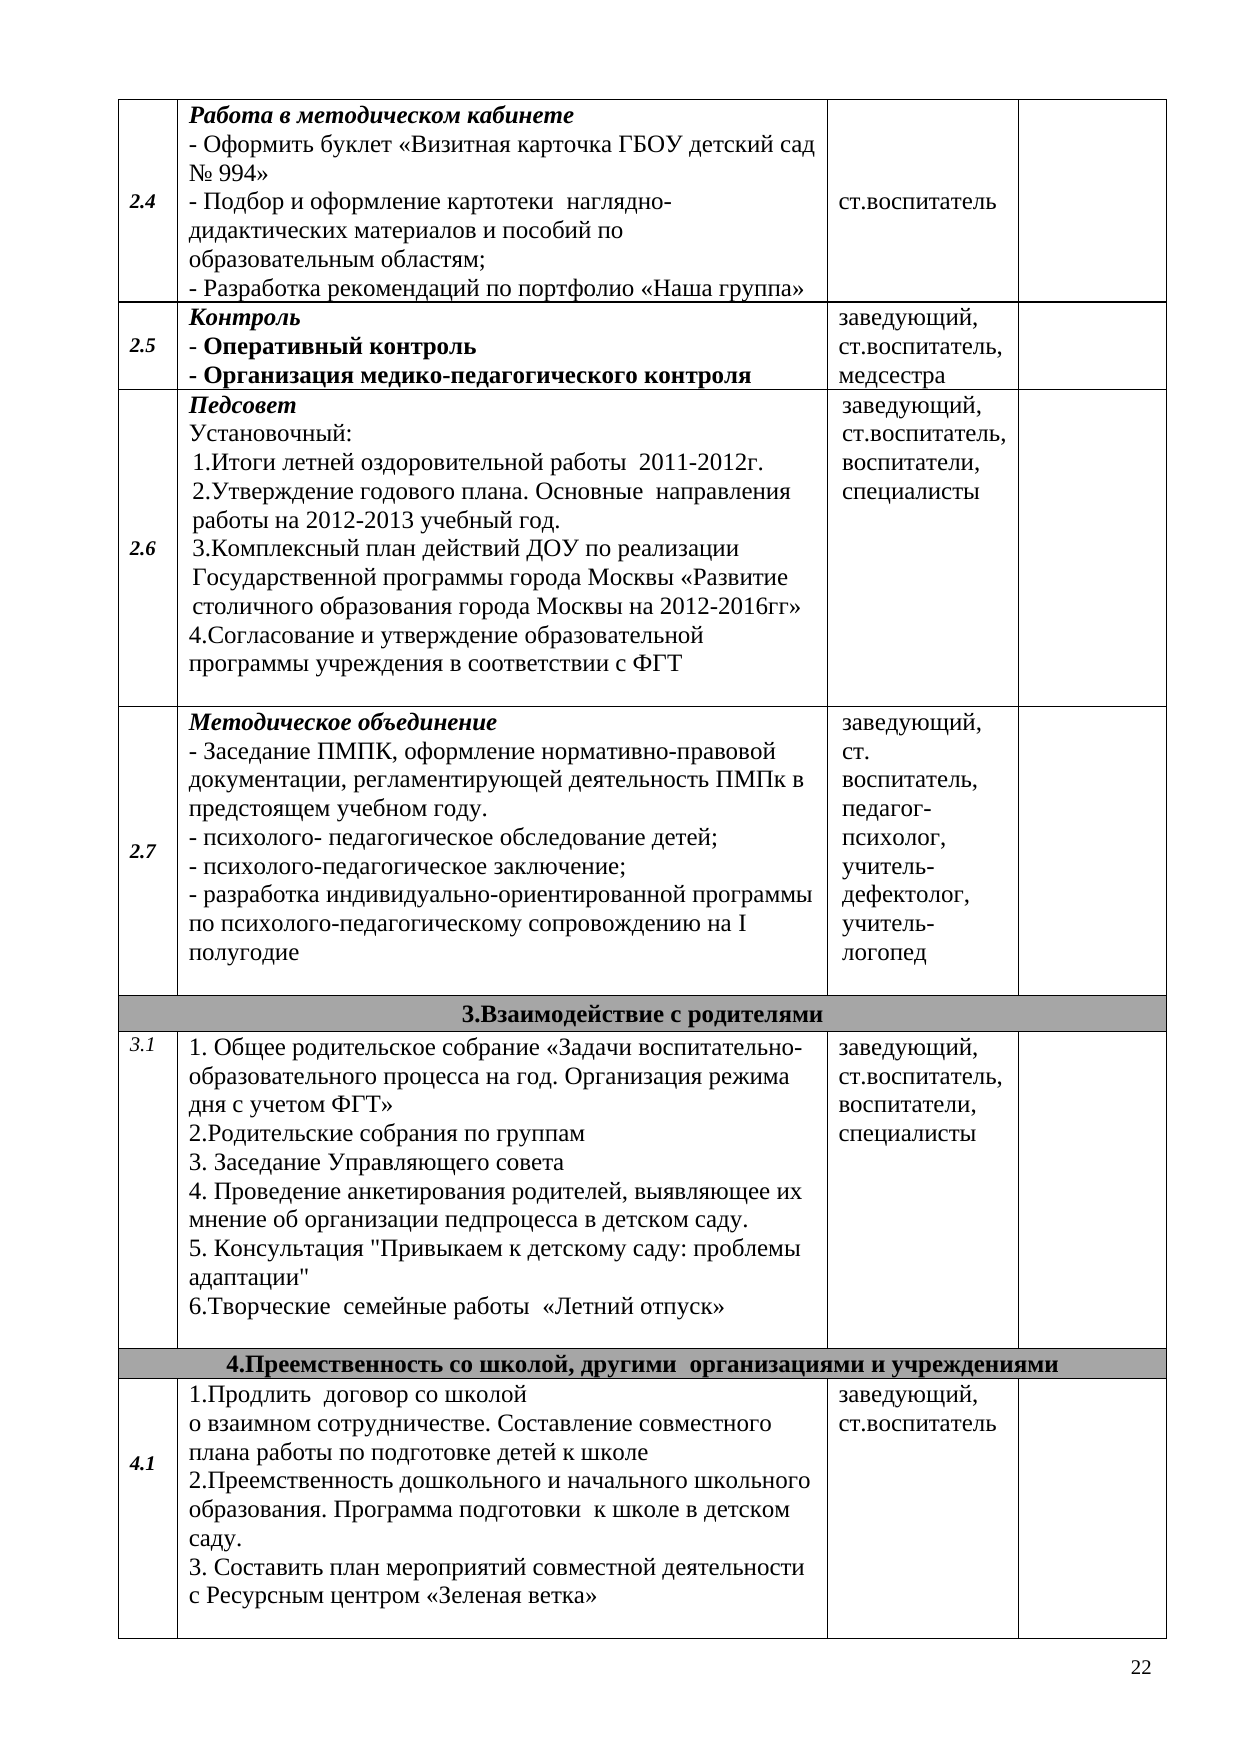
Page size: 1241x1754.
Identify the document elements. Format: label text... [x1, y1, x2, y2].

table_cell 1.Продлить договор со школой о взаимном сотрудничестве. Составление совместного плана работы по подготовке детей к школе 2.Преемственность дошкольного и начального школьного образования. Программа подготовки к школе в детском саду. 3. Составить план мероприятий совместной деятельности с Ресурсным центром «Зеленая ветка» [178, 1379, 827, 1638]
table_cell заведующий, ст.воспитатель, воспитатели, специалисты [828, 390, 1018, 706]
table_cell заведующий, ст.воспитатель [828, 1379, 1018, 1638]
table_cell 2.4 [119, 100, 177, 301]
table_cell [1019, 1032, 1166, 1348]
table_cell [1019, 303, 1166, 389]
table_cell 4.Преемственность со школой, другими организациями и учреждениями [119, 1349, 1166, 1378]
table_cell ст.воспитатель [828, 100, 1018, 301]
table_cell 1. Общее родительское собрание «Задачи воспитательно-образовательного процесса на год. Организация режима дня с учетом ФГТ» 2.Родительские собрания по группам 3. Заседание Управляющего совета 4. Проведение анкетирования родителей, выявляющее их мнение об организации педпроцесса в детском саду. 5. Консультация "Привыкаем к детскому саду: проблемы адаптации" 6.Творческие семейные работы «Летний отпуск» [178, 1032, 827, 1348]
table_cell [1019, 707, 1166, 994]
table_cell Педсовет Установочный: 1.Итоги летней оздоровительной работы 2011-2012г. 2.Утверждение годового плана. Основные направления работы на 2012-2013 учебный год. 3.Комплексный план действий ДОУ по реализации Государственной программы города Москвы «Развитие столичного образования города Москвы на 2012-2016гг» 4.Согласование и утверждение образовательной программы учреждения в соответствии с ФГТ [178, 390, 827, 706]
table_cell 3.1 [119, 1032, 177, 1348]
table_cell [1019, 390, 1166, 706]
table_cell 2.7 [119, 707, 177, 994]
table_cell 3.Взаимодействие с родителями [119, 996, 1166, 1031]
table_cell заведующий, ст. воспитатель, педагог-психолог, учитель-дефектолог, учитель-логопед [828, 707, 1018, 994]
table_cell 4.1 [119, 1379, 177, 1638]
table_cell Работа в методическом кабинете - Оформить буклет «Визитная карточка ГБОУ детский сад № 994» - Подбор и оформление картотеки наглядно-дидактических материалов и пособий по образовательным областям; - Разработка рекомендаций по портфолио «Наша группа» [178, 100, 827, 301]
table_cell заведующий, ст.воспитатель, воспитатели, специалисты [828, 1032, 1018, 1348]
table_cell Контроль - Оперативный контроль - Организация медико-педагогического контроля [178, 303, 827, 389]
table_cell 2.6 [119, 390, 177, 706]
table_cell [1019, 1379, 1166, 1638]
table_cell Методическое объединение - Заседание ПМПК, оформление нормативно-правовой документации, регламентирующей деятельность ПМПк в предстоящем учебном году. - психолого- педагогическое обследование детей; - психолого-педагогическое заключение; - разработка индивидуально-ориентированной программы по психолого-педагогическому сопровождению на I полугодие [178, 707, 827, 994]
table_cell заведующий, ст.воспитатель, медсестра [828, 303, 1018, 389]
table_cell 2.5 [119, 303, 177, 389]
table_cell [1019, 100, 1166, 301]
